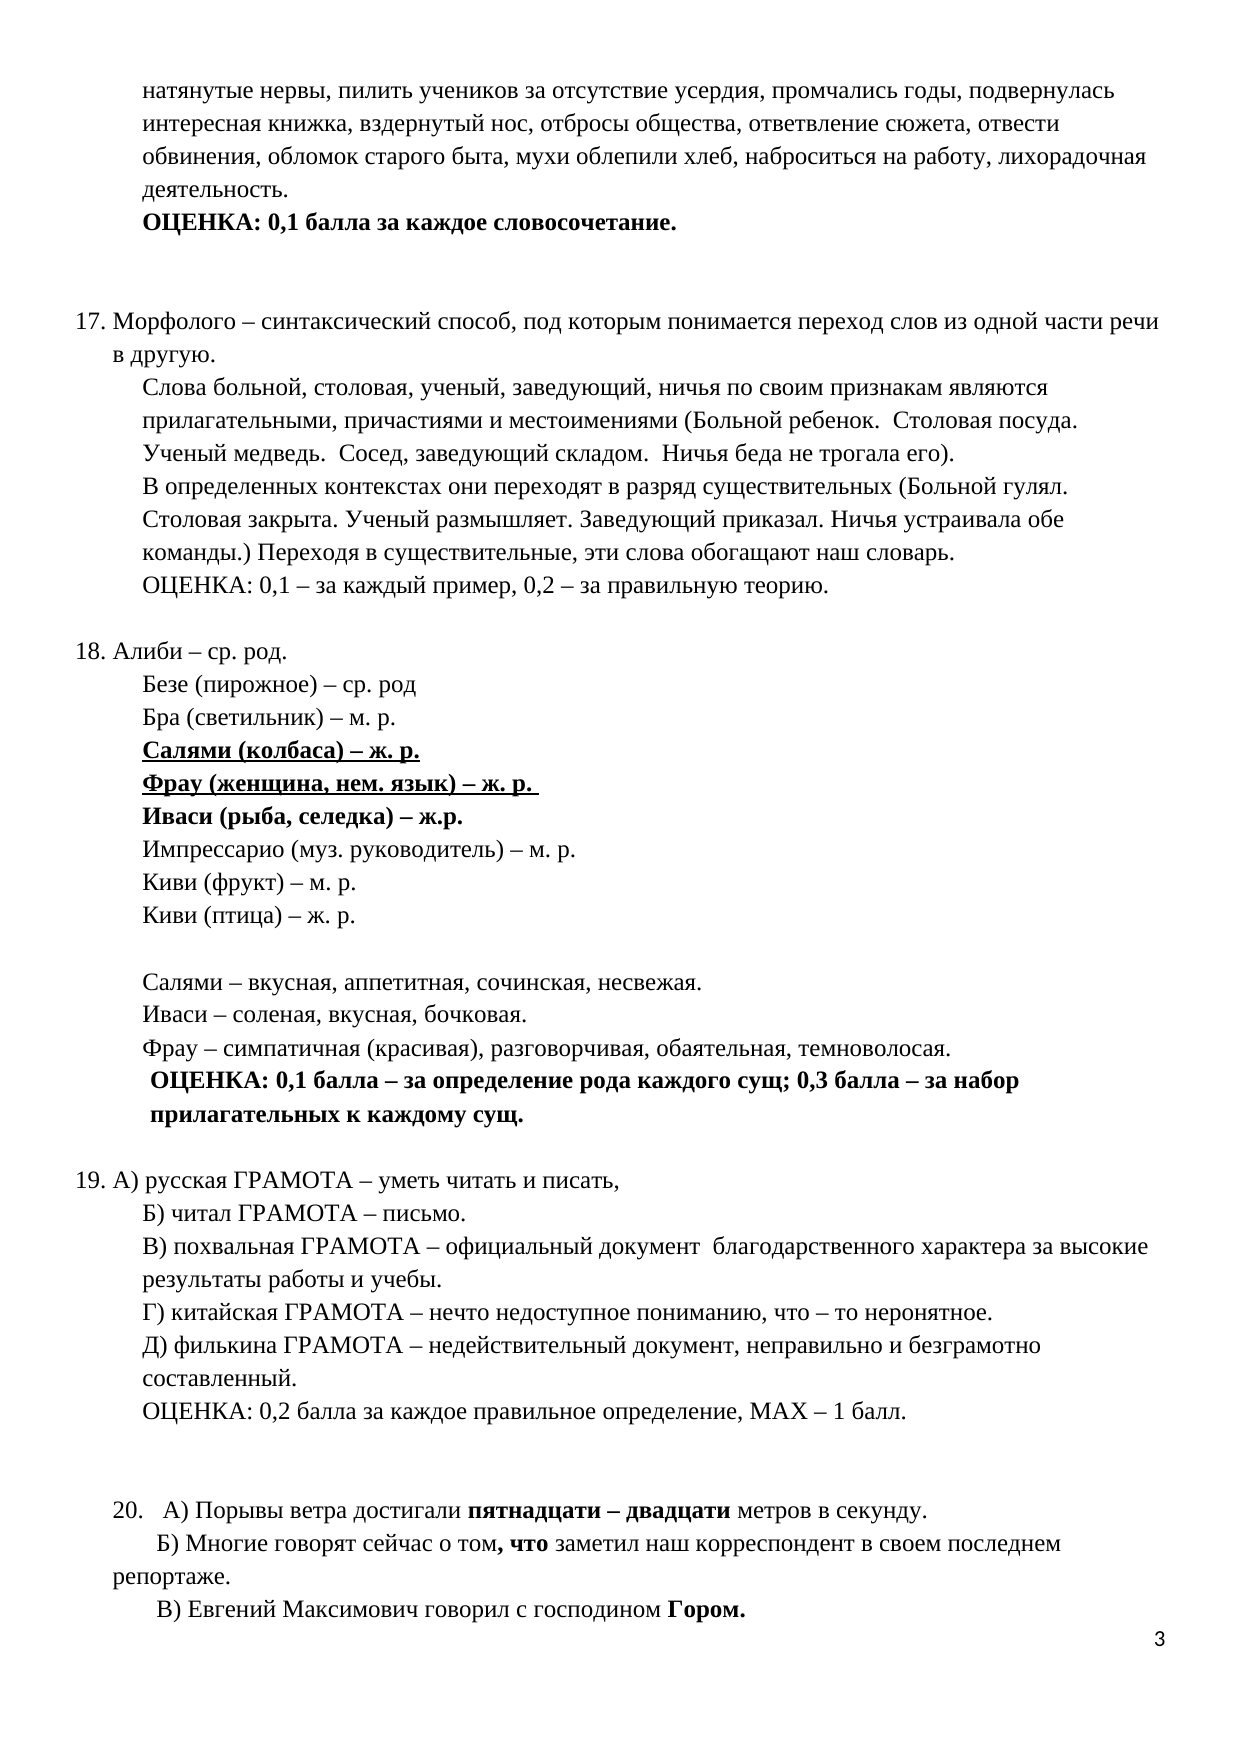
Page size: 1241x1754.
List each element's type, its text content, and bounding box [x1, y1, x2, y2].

list В определенных контекстах они переходят в разряд существительных (Больной гулял. Столовая закрыта. Ученый размышляет. Заведующий приказал. Ничья устраивала обе команды.) Переходя в существительные, эти слова обогащают наш словарь. [142, 471, 1165, 566]
list Слова больной, столовая, ученый, заведующий, ничья по своим признакам являются прилагательными, причастиями и местоимениями (Больной ребенок. Столовая посуда. Ученый медведь. Сосед, заведующий складом. Ничья беда не трогала его). [142, 372, 1165, 467]
list Фрау – симпатичная (красивая), разговорчивая, обаятельная, темноволосая. [142, 1033, 1165, 1061]
list Импрессарио (муз. руководитель) – м. р. [142, 834, 1165, 863]
list ОЦЕНКА: 0,2 балла за каждое правильное определение, МАХ – 1 балл. [142, 1396, 1165, 1424]
list 20. А) Порывы ветра достигали пятнадцати – двадцати метров в секунду. [112, 1495, 1165, 1524]
list ОЦЕНКА: 0,1 балла за каждое словосочетание. [142, 207, 1165, 236]
list А) русская ГРАМОТА – уметь читать и писать, [75, 1165, 1165, 1193]
list ОЦЕНКА: 0,1 балла – за определение рода каждого сущ; 0,3 балла – за набор прилагательных к каждому сущ. [150, 1066, 1165, 1127]
list Б) Многие говорят сейчас о том, что заметил наш корреспондент в своем последнем репортаже. [112, 1528, 1165, 1590]
list В) похвальная ГРАМОТА – официальный документ благодарственного характера за высокие результаты работы и учебы. [142, 1231, 1165, 1292]
list Бра (светильник) – м. р. [142, 702, 1165, 731]
list Безе (пирожное) – ср. род [142, 669, 1165, 698]
list Д) филькина ГРАМОТА – недействительный документ, неправильно и безграмотно составленный. [142, 1330, 1165, 1392]
list Иваси – соленая, вкусная, бочковая. [142, 999, 1165, 1028]
list Г) китайская ГРАМОТА – нечто недоступное пониманию, что – то неронятное. [142, 1297, 1165, 1326]
list Фрау (женщина, нем. язык) – ж. р. [142, 768, 1165, 797]
list Алиби – ср. род. [75, 636, 1165, 665]
list Б) читал ГРАМОТА – письмо. [142, 1198, 1165, 1226]
list Салями (колбаса) – ж. р. [142, 735, 1165, 764]
list В) Евгений Максимович говорил с господином Гором. [112, 1594, 1165, 1623]
list Иваси (рыба, селедка) – ж.р. [142, 801, 1165, 830]
list ОЦЕНКА: 0,1 – за каждый пример, 0,2 – за правильную теорию. [142, 570, 1165, 599]
list натянутые нервы, пилить учеников за отсутствие усердия, промчались годы, подвернулась интересная книжка, вздернутый нос, отбросы общества, ответвление сюжета, отвести обвинения, обломок старого быта, мухи облепили хлеб, наброситься на работу, лихорадочная деятельность. [142, 75, 1165, 203]
list Салями – вкусная, аппетитная, сочинская, несвежая. [142, 967, 1165, 995]
list Морфолого – синтаксический способ, под которым понимается переход слов из одной части речи в другую. [75, 306, 1165, 368]
list Киви (птица) – ж. р. [142, 901, 1165, 929]
list Киви (фрукт) – м. р. [142, 867, 1165, 896]
